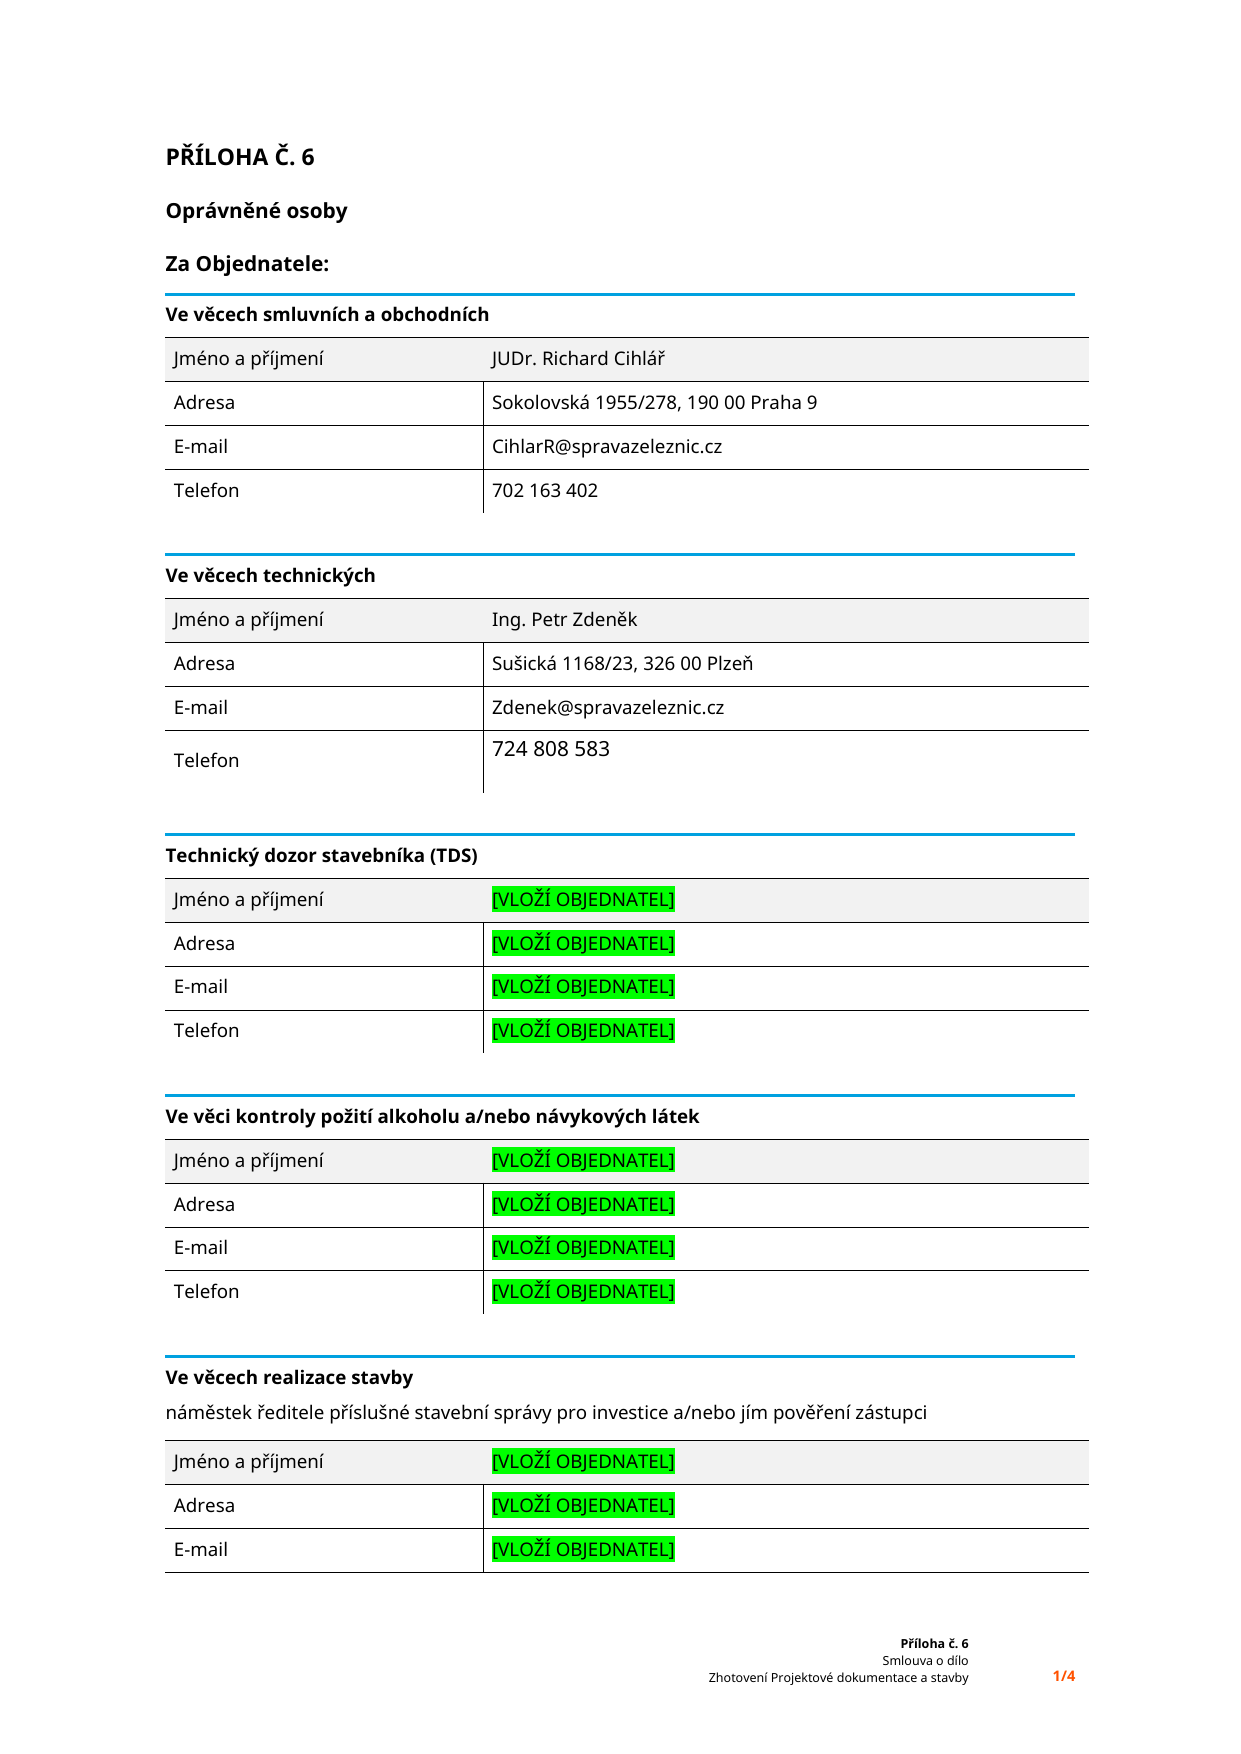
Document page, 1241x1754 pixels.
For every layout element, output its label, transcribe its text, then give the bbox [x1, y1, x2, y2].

table_cell E-mail [165, 1529, 483, 1572]
text Ve věcech realizace stavby [165, 1358, 1075, 1389]
table_header [VLOŽÍ OBJEDNATEL] [484, 879, 1089, 922]
table_cell Adresa [165, 382, 483, 425]
table_cell [VLOŽÍ OBJEDNATEL] [484, 1184, 1089, 1226]
table_header [VLOŽÍ OBJEDNATEL] [484, 1140, 1089, 1183]
table_cell 724 808 583 [484, 731, 1089, 792]
table_cell E-mail [165, 687, 483, 730]
table_cell [VLOŽÍ OBJEDNATEL] [484, 1011, 1089, 1053]
table_cell [VLOŽÍ OBJEDNATEL] [484, 1271, 1089, 1314]
table_cell E-mail [165, 1228, 483, 1270]
table_header Ing. Petr Zdeněk [484, 599, 1089, 642]
text náměstek ředitele příslušné stavební správy pro investice a/nebo jím pověření zástupci [165, 1399, 1075, 1425]
table_cell Adresa [165, 1485, 483, 1528]
table_header Jméno a příjmení [165, 338, 484, 381]
table_cell 702 163 402 [484, 470, 1089, 513]
text Ve věcech smluvních a obchodních [165, 296, 1075, 327]
table_header Jméno a příjmení [165, 1441, 484, 1484]
table_cell Adresa [165, 643, 483, 686]
text Technický dozor stavebníka (TDS) [165, 836, 1075, 868]
table_cell [VLOŽÍ OBJEDNATEL] [484, 1485, 1089, 1528]
table_cell [VLOŽÍ OBJEDNATEL] [484, 1228, 1089, 1270]
text Oprávněné osoby [165, 197, 1075, 225]
table_cell [VLOŽÍ OBJEDNATEL] [484, 967, 1089, 1009]
table_header Jméno a příjmení [165, 879, 484, 922]
table_header JUDr. Richard Cihlář [484, 338, 1089, 381]
text Za Objednatele: [165, 249, 1075, 277]
table_cell Telefon [165, 1271, 483, 1314]
table_cell Sokolovská 1955/278, 190 00 Praha 9 [484, 382, 1089, 425]
table_cell Adresa [165, 1184, 483, 1226]
table_cell E-mail [165, 967, 483, 1009]
table_cell Sušická 1168/23, 326 00 Plzeň [484, 643, 1089, 686]
text Ve věcech technických [165, 556, 1075, 588]
table_cell E-mail [165, 426, 483, 469]
table_header [VLOŽÍ OBJEDNATEL] [484, 1441, 1089, 1484]
table_header Jméno a příjmení [165, 599, 484, 642]
text Ve věci kontroly požití alkoholu a/nebo návykových látek [165, 1097, 1075, 1129]
table_cell Telefon [165, 731, 483, 792]
table_cell [VLOŽÍ OBJEDNATEL] [484, 923, 1089, 966]
text Příloha č. 6 [165, 141, 1075, 173]
table_cell Telefon [165, 1011, 483, 1053]
table_cell Telefon [165, 470, 483, 513]
table_cell [VLOŽÍ OBJEDNATEL] [484, 1529, 1089, 1572]
table_header Jméno a příjmení [165, 1140, 484, 1183]
table_cell Zdenek@spravazeleznic.cz [484, 687, 1089, 730]
table_cell CihlarR@spravazeleznic.cz [484, 426, 1089, 469]
table_cell Adresa [165, 923, 483, 966]
